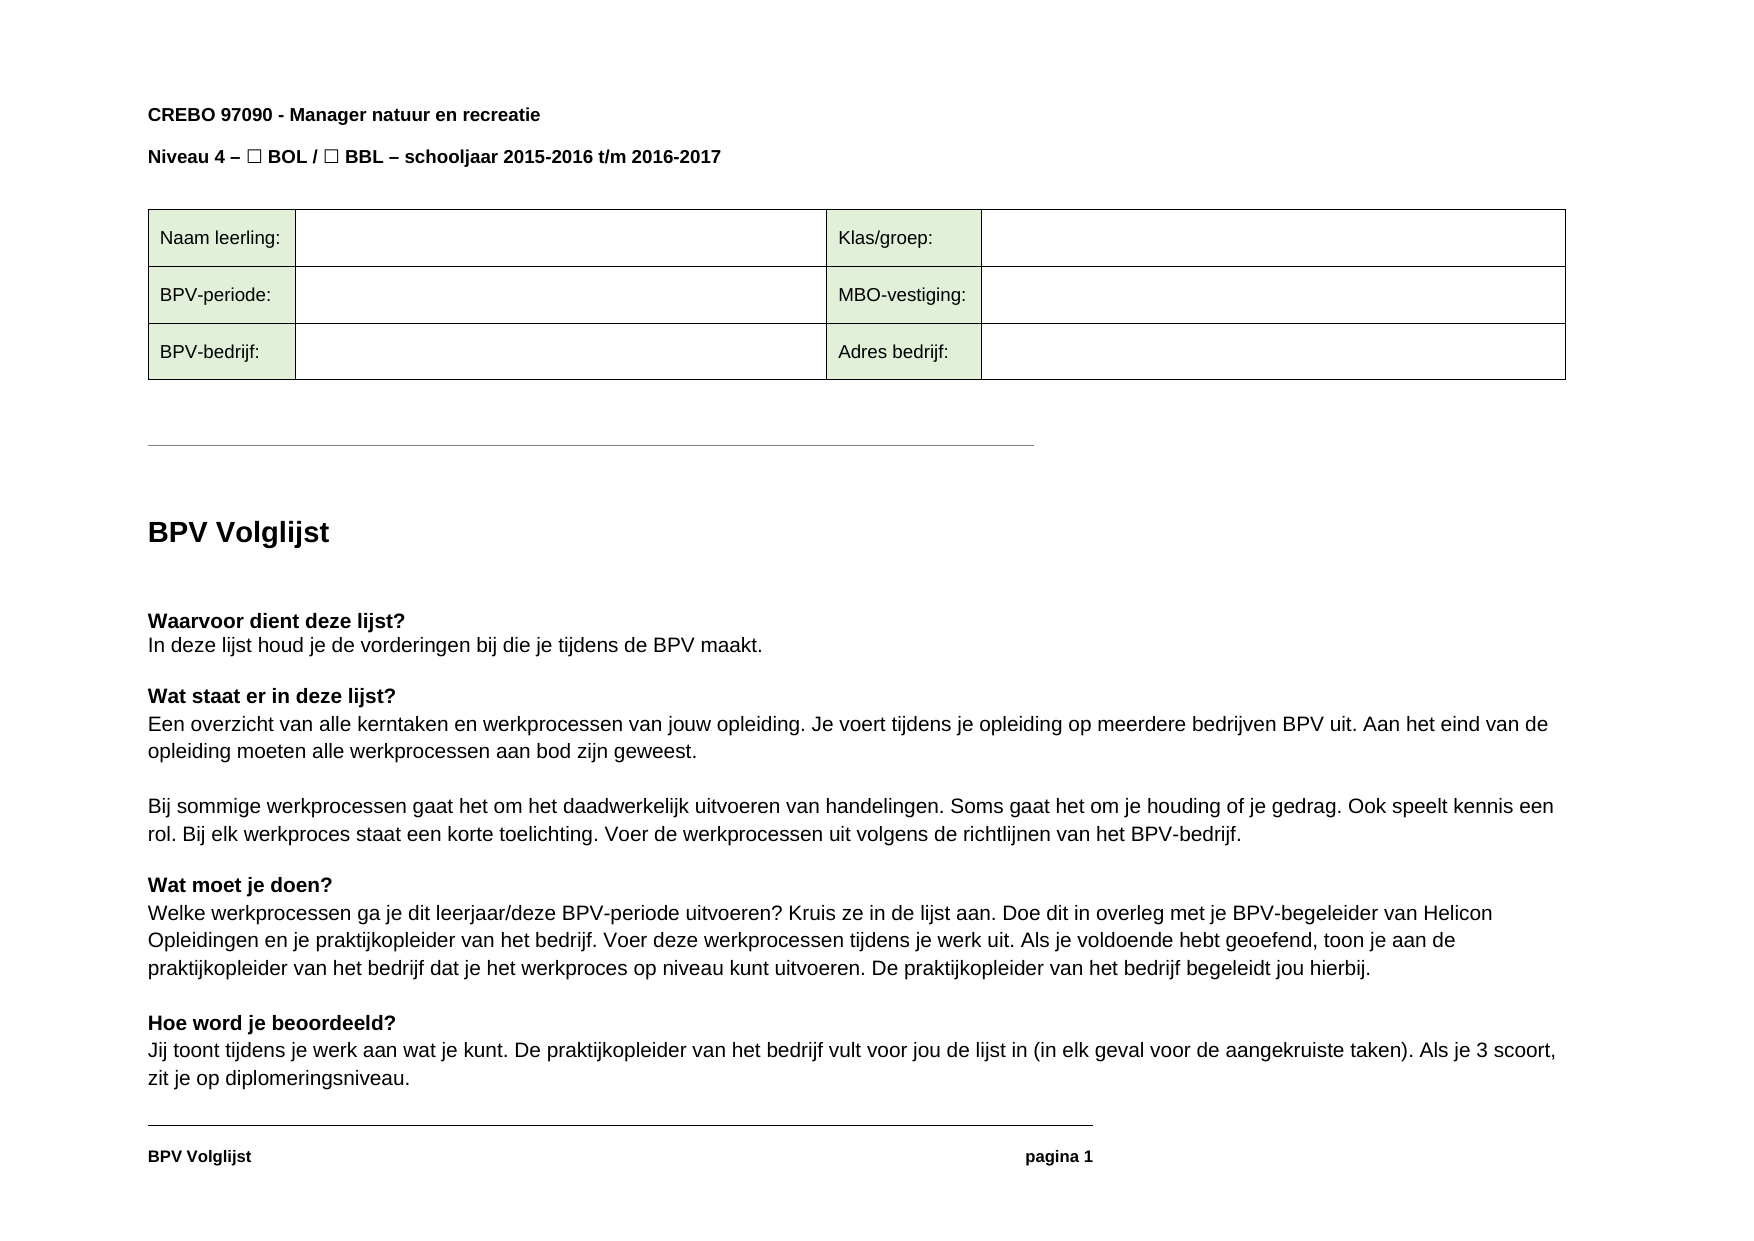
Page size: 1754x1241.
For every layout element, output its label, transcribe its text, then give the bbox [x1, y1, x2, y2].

table_cell MBO-vestiging: [827, 267, 981, 323]
table_cell BPV-periode: [149, 267, 295, 323]
table_header [982, 210, 1565, 266]
table_cell [296, 324, 826, 379]
table_header Klas/groep: [827, 210, 981, 266]
text Jij toont tijdens je werk aan wat je kunt. De praktijkopleider van het bedrijf vult voor jou de lijst in (in elk geval voor de aangekruiste taken). Als je 3 scoort, zit je op diplomeringsniveau. [148, 1038, 1581, 1089]
text Waarvoor dient deze lijst? [148, 608, 1577, 632]
table_cell BPV-bedrijf: [149, 324, 295, 379]
text Welke werkprocessen ga je dit leerjaar/deze BPV-periode uitvoeren? Kruis ze in de lijst aan. Doe dit in overleg met je BPV-begeleider van Helicon Opleidingen en je praktijkopleider van het bedrijf. Voer deze werkprocessen tijdens je werk uit. Als je voldoende hebt geoefend, toon je aan de praktijkopleider van het bedrijf dat je het werkproces op niveau kunt uitvoeren. De praktijkopleider van het bedrijf begeleidt jou hierbij. [148, 900, 1581, 979]
table_header [296, 210, 826, 266]
text Bij sommige werkprocessen gaat het om het daadwerkelijk uitvoeren van handelingen. Soms gaat het om je houding of je gedrag. Ook speelt kennis een rol. Bij elk werkproces staat een korte toelichting. Voer de werkprocessen uit volgens de richtlijnen van het BPV-bedrijf. [148, 794, 1581, 845]
text Wat staat er in deze lijst? [148, 684, 1577, 708]
table_cell [982, 324, 1565, 379]
text In deze lijst houd je de vorderingen bij die je tijdens de BPV maakt. [148, 632, 1577, 656]
table_cell Adres bedrijf: [827, 324, 981, 379]
table_cell [982, 267, 1565, 323]
text BPV Volglijst [148, 514, 1577, 548]
text CREBO 97090 - Manager natuur en recreatie [148, 103, 1577, 125]
text Een overzicht van alle kerntaken en werkprocessen van jouw opleiding. Je voert tijdens je opleiding op meerdere bedrijven BPV uit. Aan het eind van de opleiding moeten alle werkprocessen aan bod zijn geweest. [148, 711, 1577, 763]
text Niveau 4 – BOL / BBL – schooljaar 2015-2016 t/m 2016-2017 [148, 143, 1577, 169]
table_cell [296, 267, 826, 323]
table_header Naam leerling: [149, 210, 295, 266]
text Hoe word je beoordeeld? [148, 1010, 1592, 1034]
text Wat moet je doen? [148, 873, 1592, 897]
